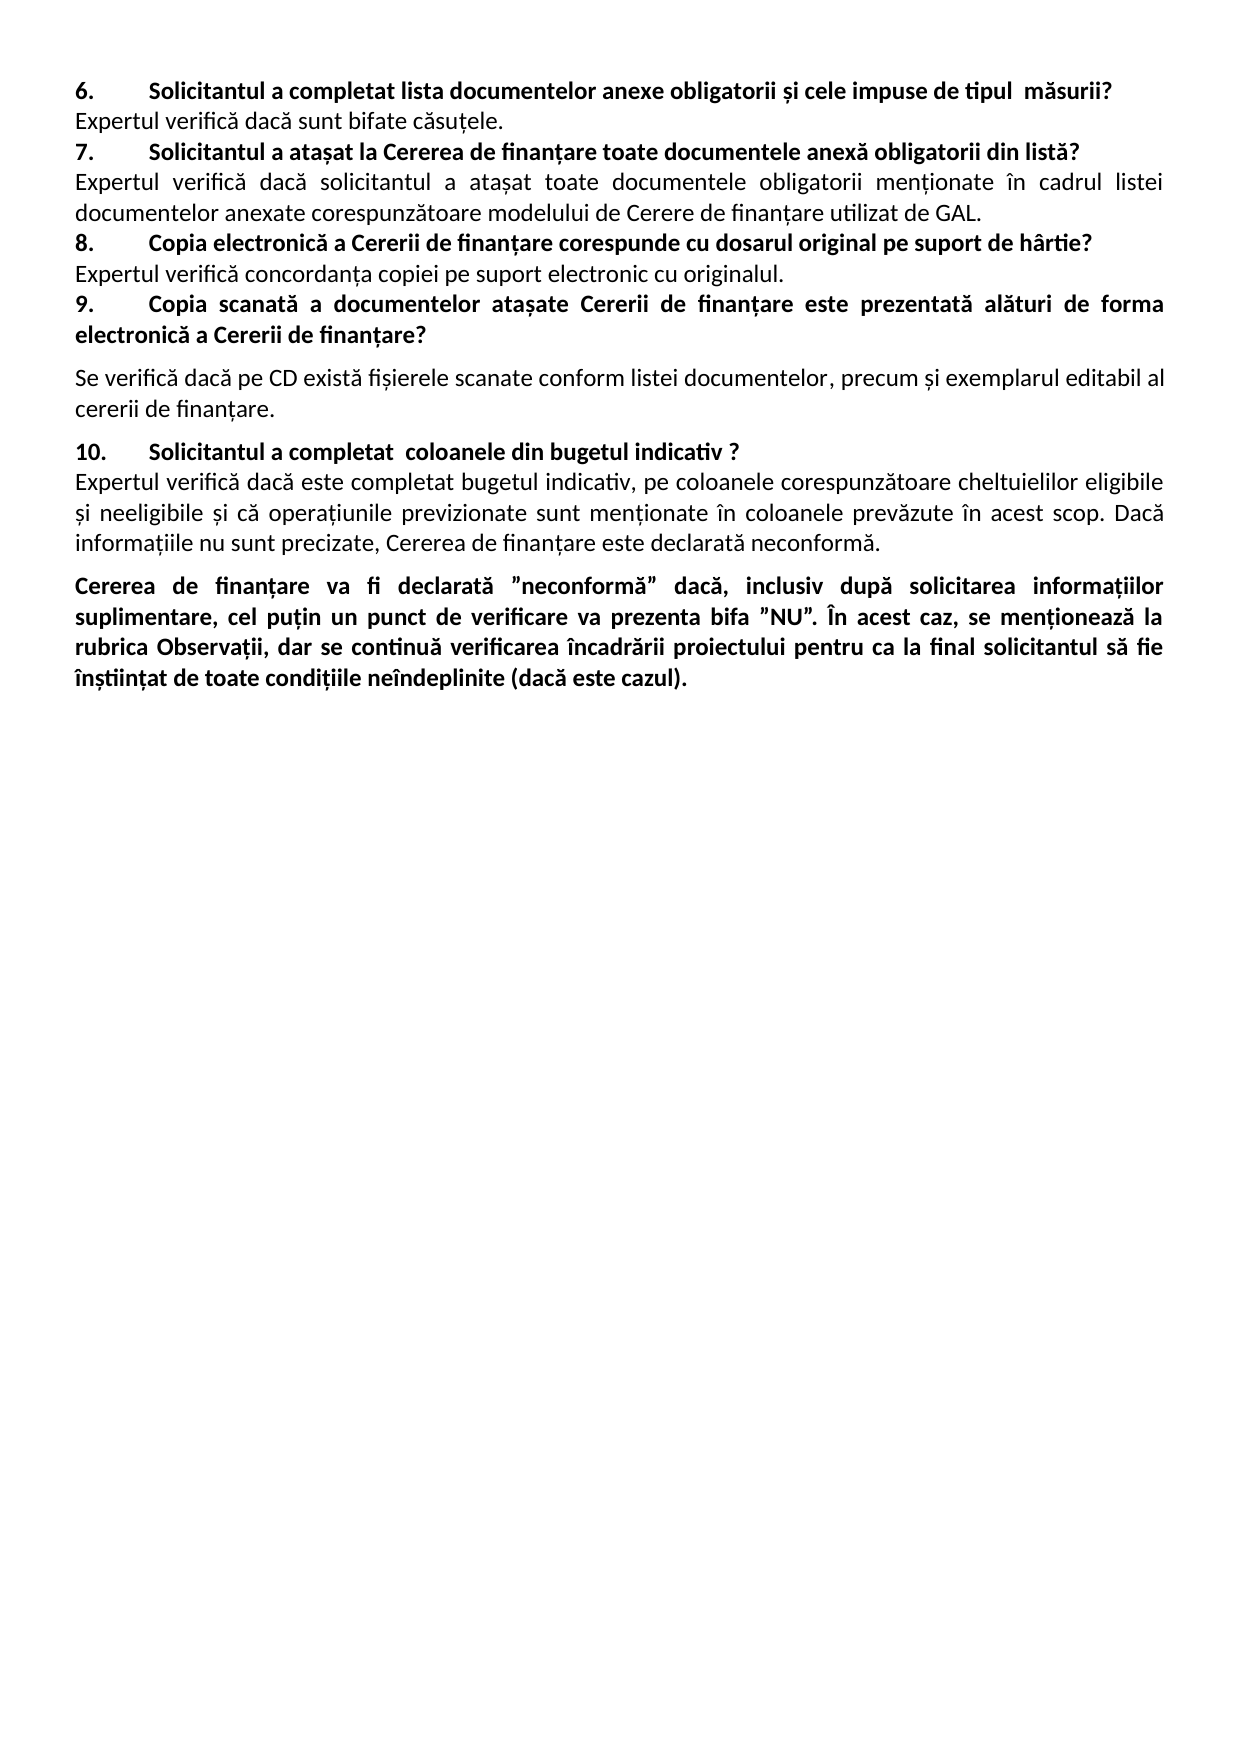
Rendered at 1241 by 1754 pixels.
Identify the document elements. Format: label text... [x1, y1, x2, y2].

list Se verifică dacă pe CD există fişierele scanate conform listei documentelor, precum și exemplarul editabil al cererii de finanțare. [75, 362, 1165, 423]
list Solicitantul a completat coloanele din bugetul indicativ ? [75, 436, 1165, 466]
list Copia electronică a Cererii de finanţare corespunde cu dosarul original pe suport de hârtie? [75, 228, 1165, 258]
list Expertul verifică dacă este completat bugetul indicativ, pe coloanele corespunzătoare cheltuielilor eligibile și neeligibile şi că operaţiunile previzionate sunt menţionate în coloanele prevăzute în acest scop. Dacă informaţiile nu sunt precizate, Cererea de finanţare este declarată neconformă. [75, 466, 1165, 558]
list Solicitantul a completat lista documentelor anexe obligatorii şi cele impuse de tipul măsurii? [75, 75, 1165, 106]
list Solicitantul a atașat la Cererea de finanțare toate documentele anexă obligatorii din listă? [75, 136, 1165, 167]
text Cererea de finanțare va fi declarată ”neconformă” dacă, inclusiv după solicitarea informațiilor suplimentare, cel puțin un punct de verificare va prezenta bifa ”NU”. În acest caz, se menționează la rubrica Observații, dar se continuă verificarea încadrării proiectului pentru ca la final solicitantul să fie înștiințat de toate condițiile neîndeplinite (dacă este cazul). [75, 570, 1165, 692]
list Expertul verifică concordanța copiei pe suport electronic cu originalul. [75, 258, 1165, 289]
text Expertul verifică dacă sunt bifate căsuţele. [75, 106, 1165, 136]
list Copia scanată a documentelor ataşate Cererii de finanţare este prezentată alături de forma electronică a Cererii de finanţare? [75, 289, 1165, 350]
list Expertul verifică dacă solicitantul a atașat toate documentele obligatorii menționate în cadrul listei documentelor anexate corespunzătoare modelului de Cerere de finanțare utilizat de GAL. [75, 167, 1165, 228]
